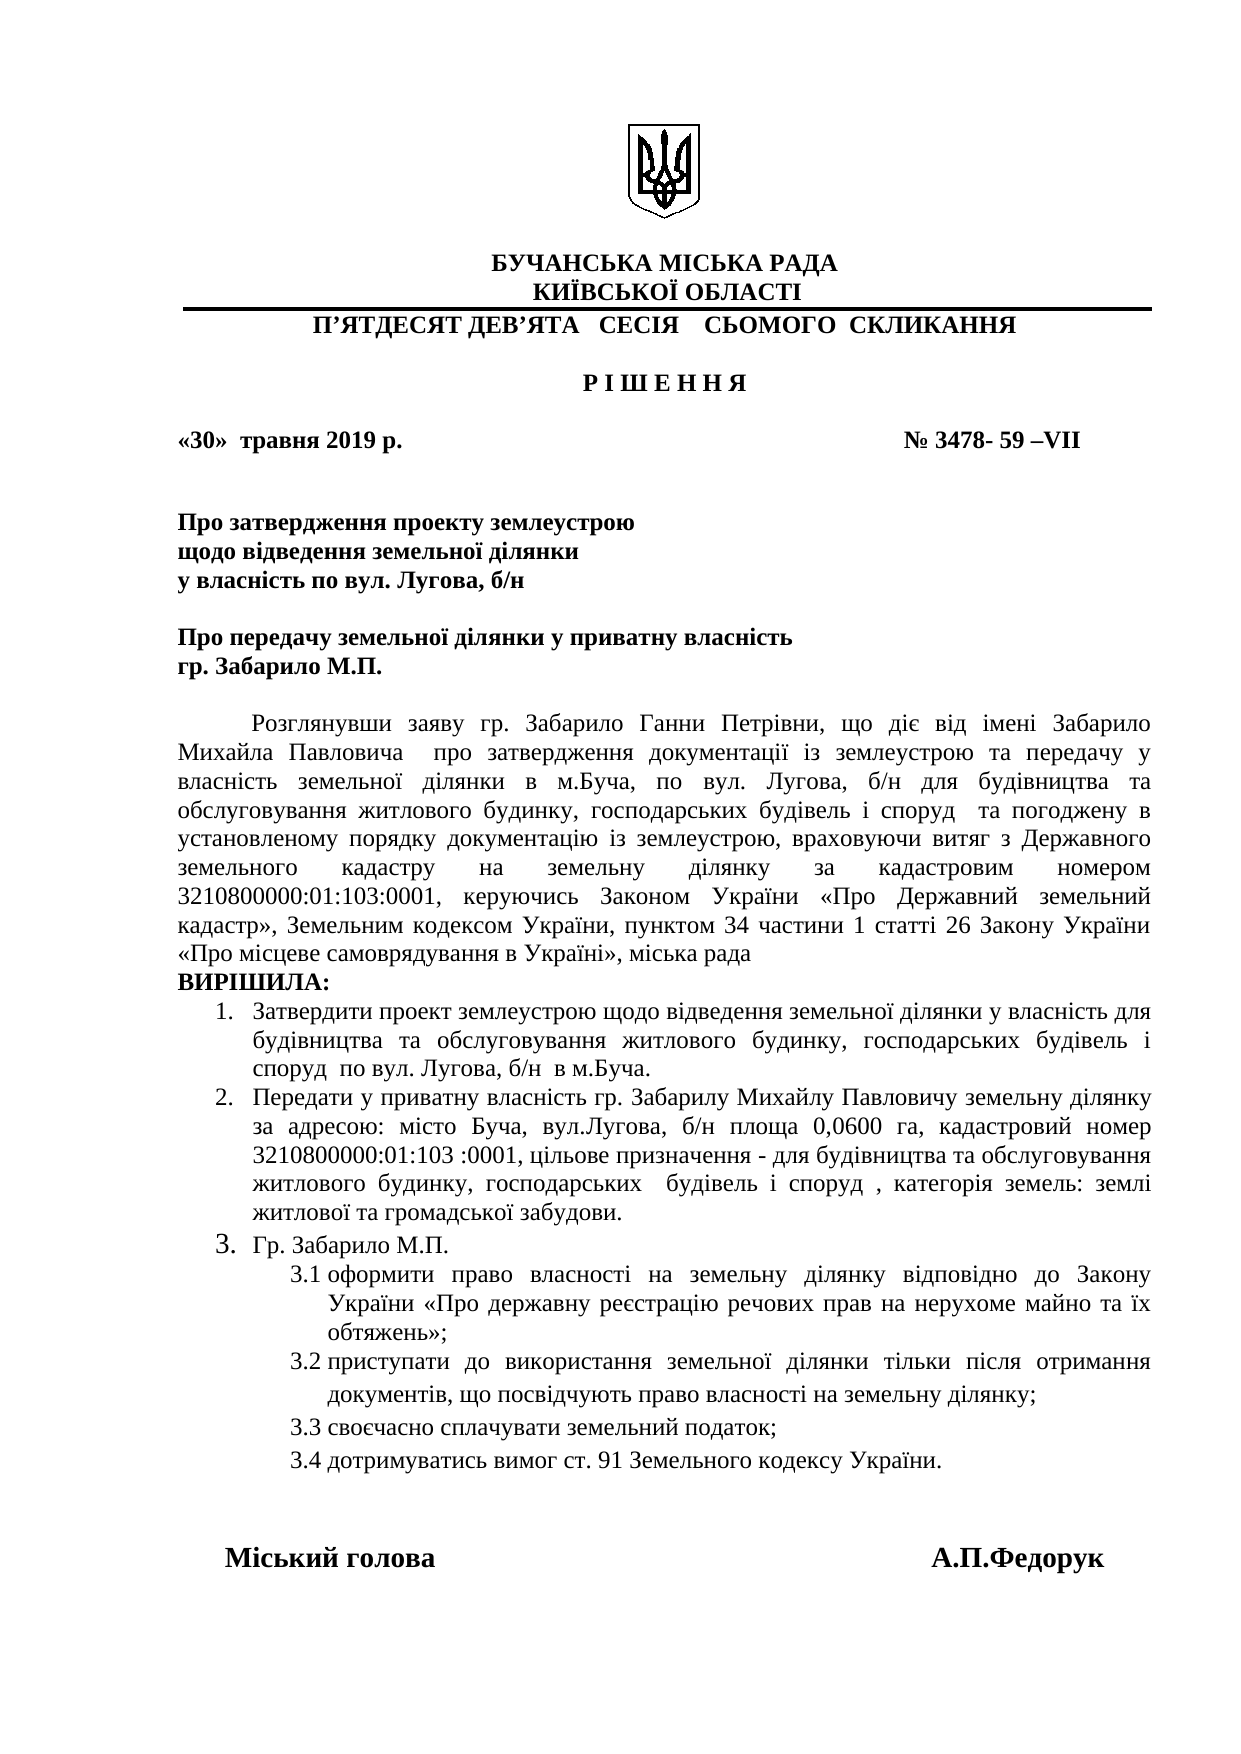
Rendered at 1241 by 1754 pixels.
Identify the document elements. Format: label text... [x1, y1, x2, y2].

text «30» травня 2019 р. № 3478- 59 –VІІ [177, 426, 1152, 454]
text П’ЯТДЕСЯТ ДЕВ’ЯТА СЕСІЯ СЬОМОГО СКЛИКАННЯ [177, 311, 1152, 339]
list Гр. Забарило М.П. [215, 1226, 1152, 1259]
text БУЧАНСЬКА МІСЬКА РАДА [177, 248, 1152, 277]
text у власність по вул. Лугова, б/н [177, 565, 1152, 593]
text Про затвердження проекту землеустрою [177, 507, 1152, 536]
list приступати до використання земельної ділянки тільки після отримання документів, що посвідчують право власності на земельну ділянку; [290, 1346, 1152, 1408]
text гр. Забарило М.П. [177, 651, 1152, 680]
list Затвердити проект землеустрою щодо відведення земельної ділянки у власність для будівництва та обслуговування житлового будинку, господарських будівель і споруд по вул. Лугова, б/н в м.Буча. [215, 996, 1152, 1082]
text КИЇВСЬКОЇ ОБЛАСТІ [183, 277, 1152, 307]
list своєчасно сплачувати земельний податок; [290, 1412, 1152, 1441]
text Міський голова А.П.Федорук [177, 1540, 1152, 1574]
list Передати у приватну власність гр. Забарилу Михайлу Павловичу земельну ділянку за адресою: місто Буча, вул.Лугова, б/н площа 0,0600 га, кадастровий номер 3210800000:01:103 :0001, цільове призначення - для будівництва та обслуговування житлового будинку, господарських будівель і споруд , категорія земель: землі житлової та громадської забудови. [215, 1082, 1152, 1226]
text Розглянувши заяву гр. Забарило Ганни Петрівни, що діє від імені Забарило Михайла Павловича про затвердження документації із землеустрою та передачу у власність земельної ділянки в м.Буча, по вул. Лугова, б/н для будівництва та обслуговування житлового будинку, господарських будівель і споруд та погоджену в установленому порядку документацію із землеустрою, враховуючи витяг з Державного земельного кадастру на земельну ділянку за кадастровим номером 3210800000:01:103:0001, керуючись Законом України «Про Державний земельний кадастр», Земельним кодексом України, пунктом 34 частини 1 статті 26 Закону України «Про місцеве самоврядування в Україні», міська рада [177, 708, 1152, 967]
list дотримуватись вимог ст. 91 Земельного кодексу України. [290, 1445, 1152, 1474]
text Про передачу земельної ділянки у приватну власність [177, 622, 1152, 651]
text Р І Ш Е Н Н Я [177, 368, 1152, 397]
text щодо відведення земельної ділянки [177, 536, 1152, 565]
text ВИРІШИЛА: [177, 967, 1152, 996]
list оформити право власності на земельну ділянку відповідно до Закону України «Про державну реєстрацію речових прав на нерухоме майно та їх обтяжень»; [290, 1259, 1152, 1346]
